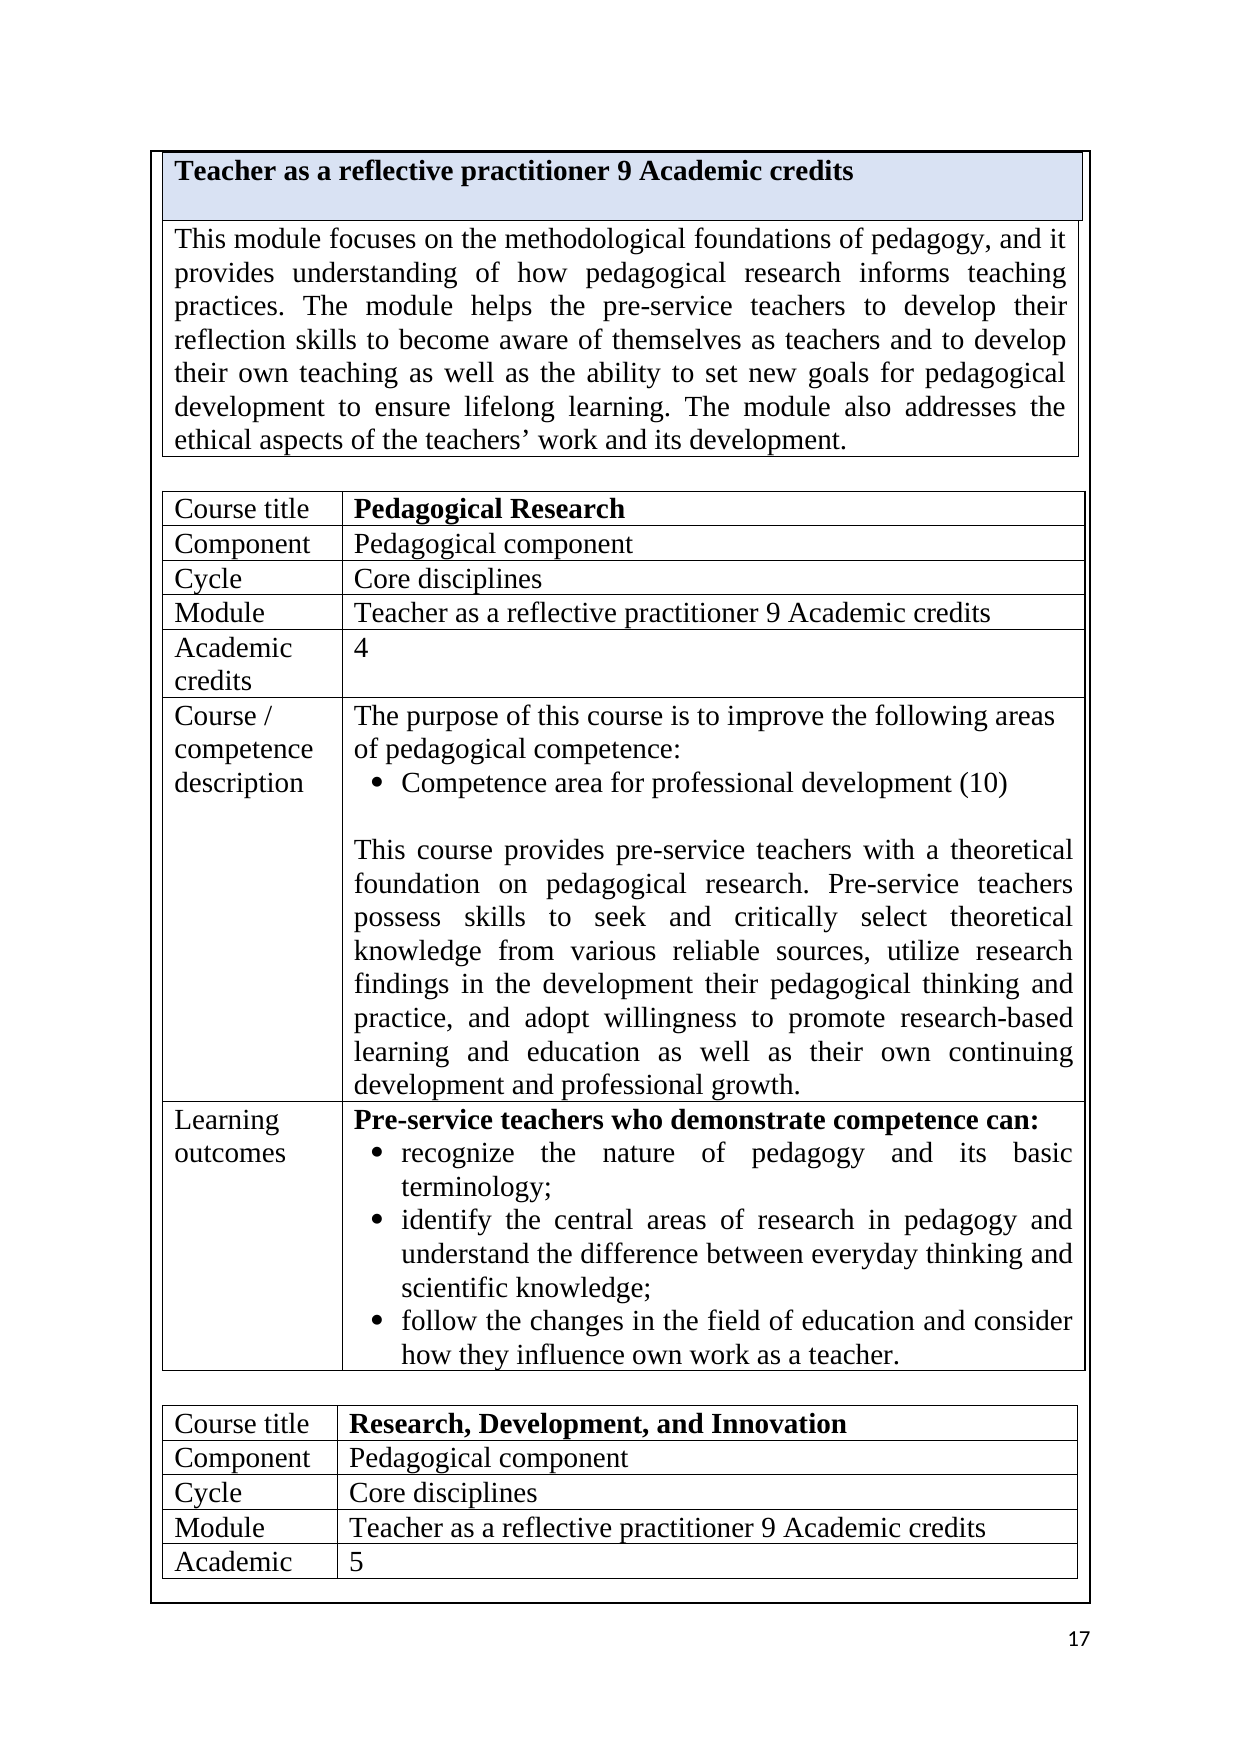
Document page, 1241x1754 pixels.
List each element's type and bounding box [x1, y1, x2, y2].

table_cell [152, 152, 1089, 1602]
